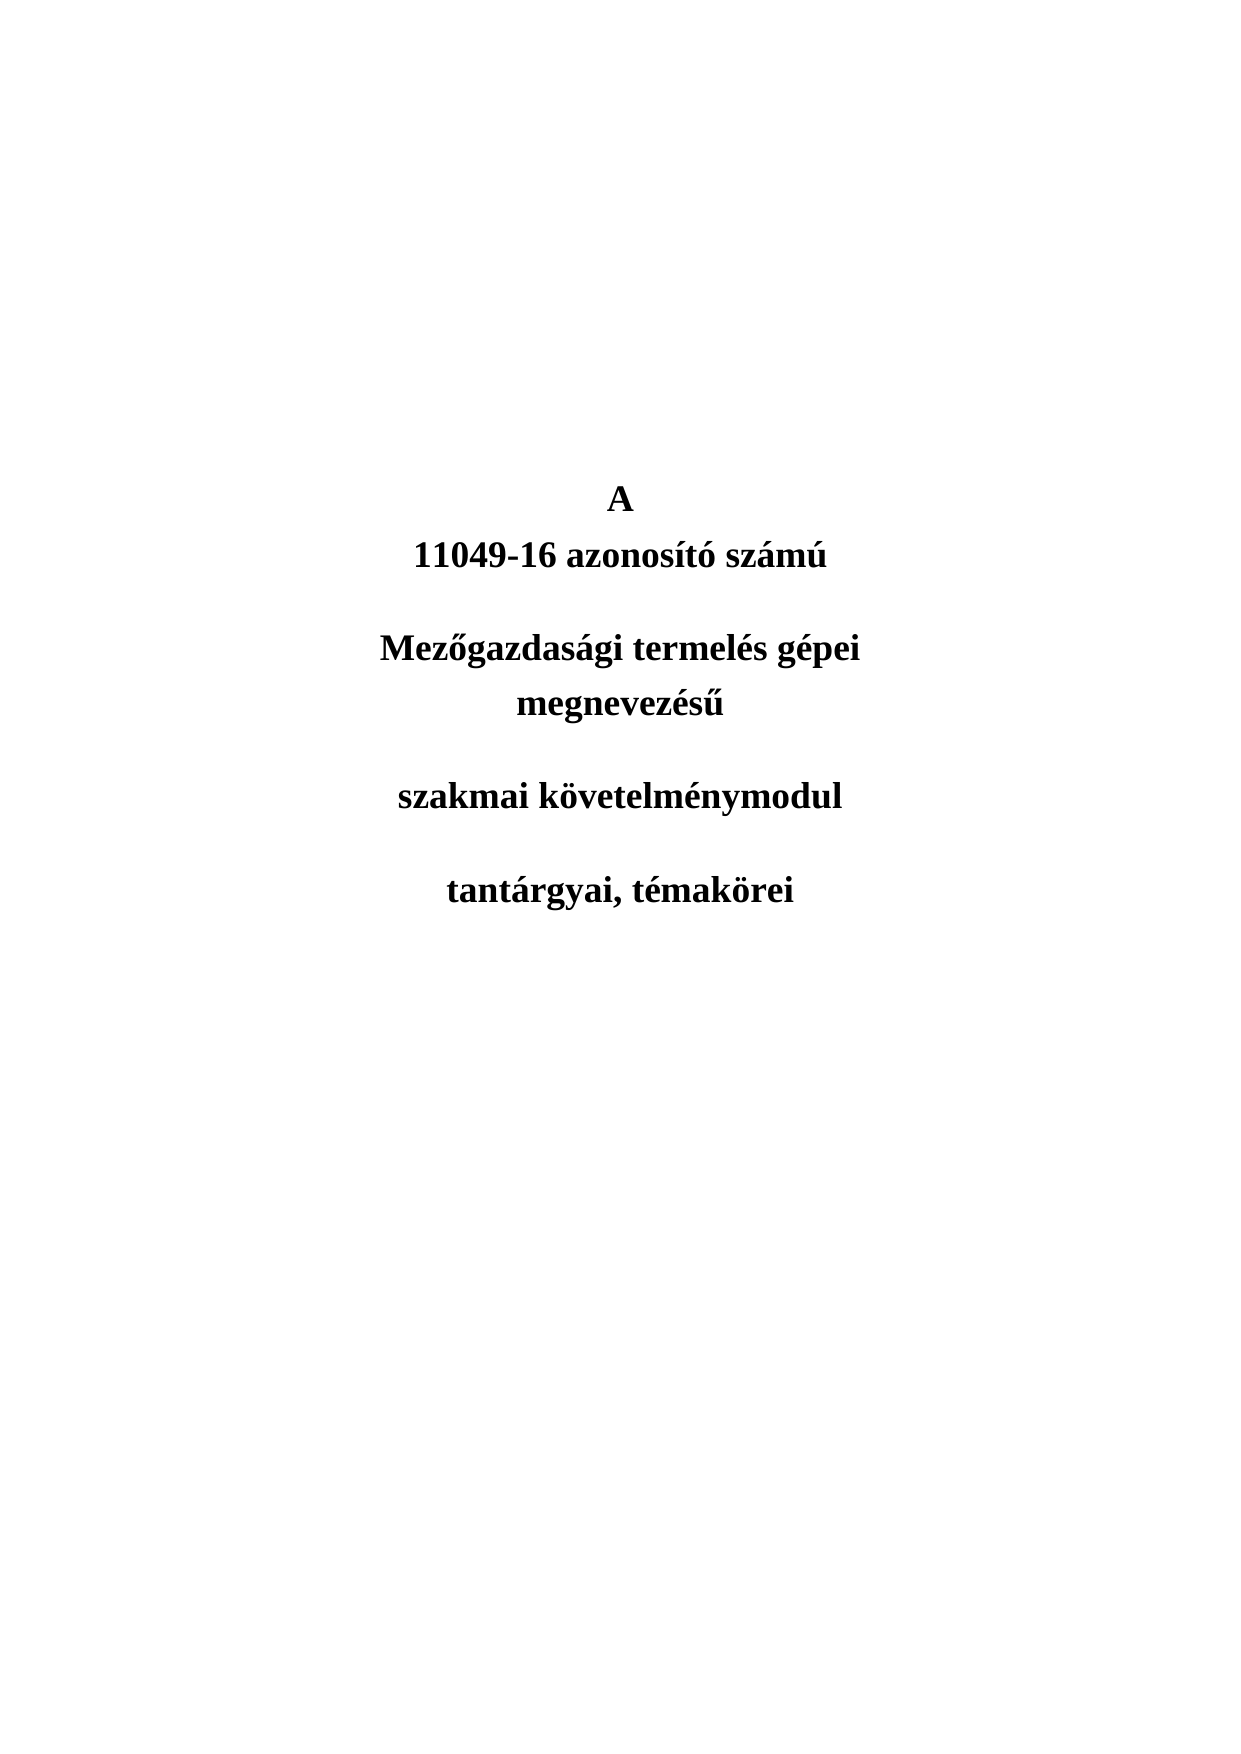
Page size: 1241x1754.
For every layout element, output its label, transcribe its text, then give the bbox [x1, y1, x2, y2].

text A [148, 476, 1093, 519]
text 11049-16 azonosító számú [148, 532, 1093, 575]
text szakmai követelménymodul [148, 774, 1093, 817]
text Mezőgazdasági termelés gépei [148, 625, 1093, 668]
text megnevezésű [148, 681, 1093, 724]
text tantárgyai, témakörei [148, 867, 1093, 910]
